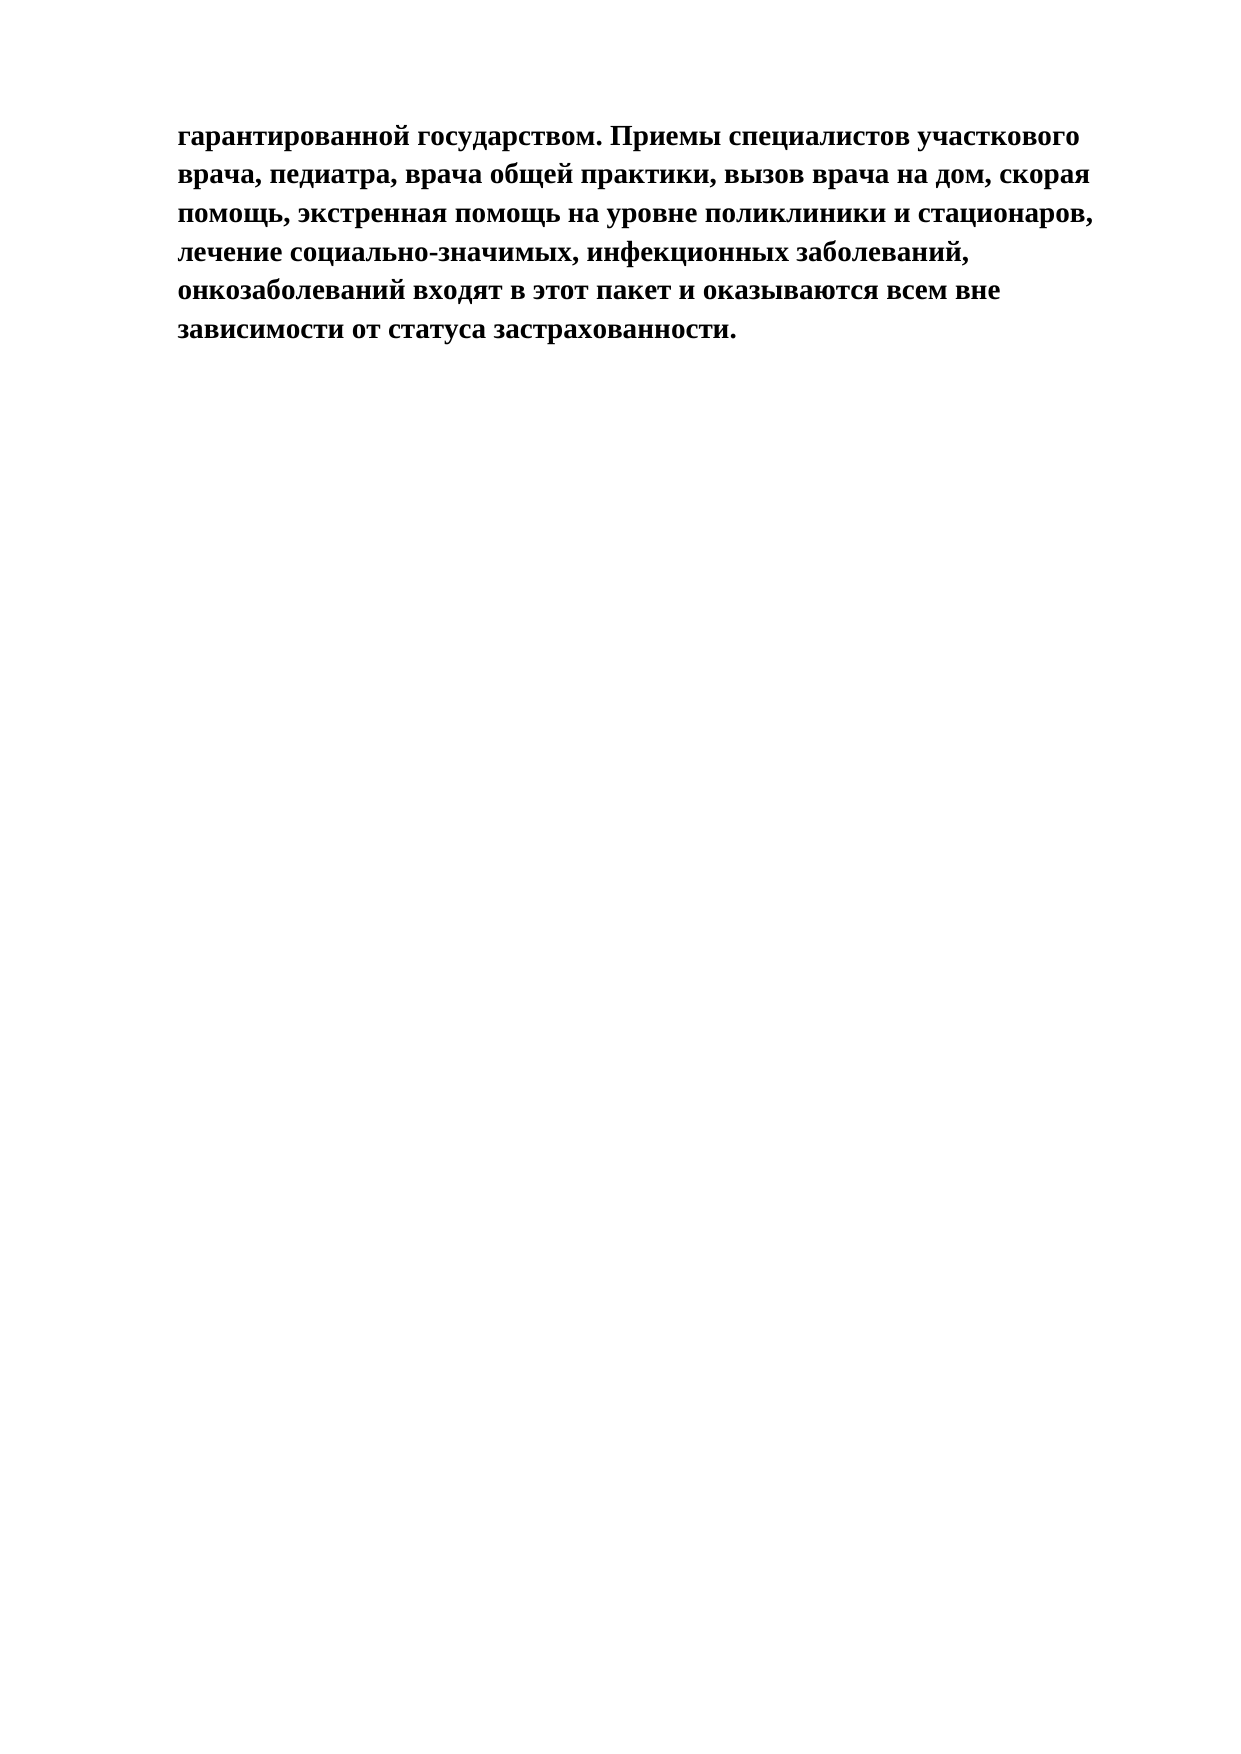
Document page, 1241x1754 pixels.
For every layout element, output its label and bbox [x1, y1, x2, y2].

text [177, 118, 1152, 344]
